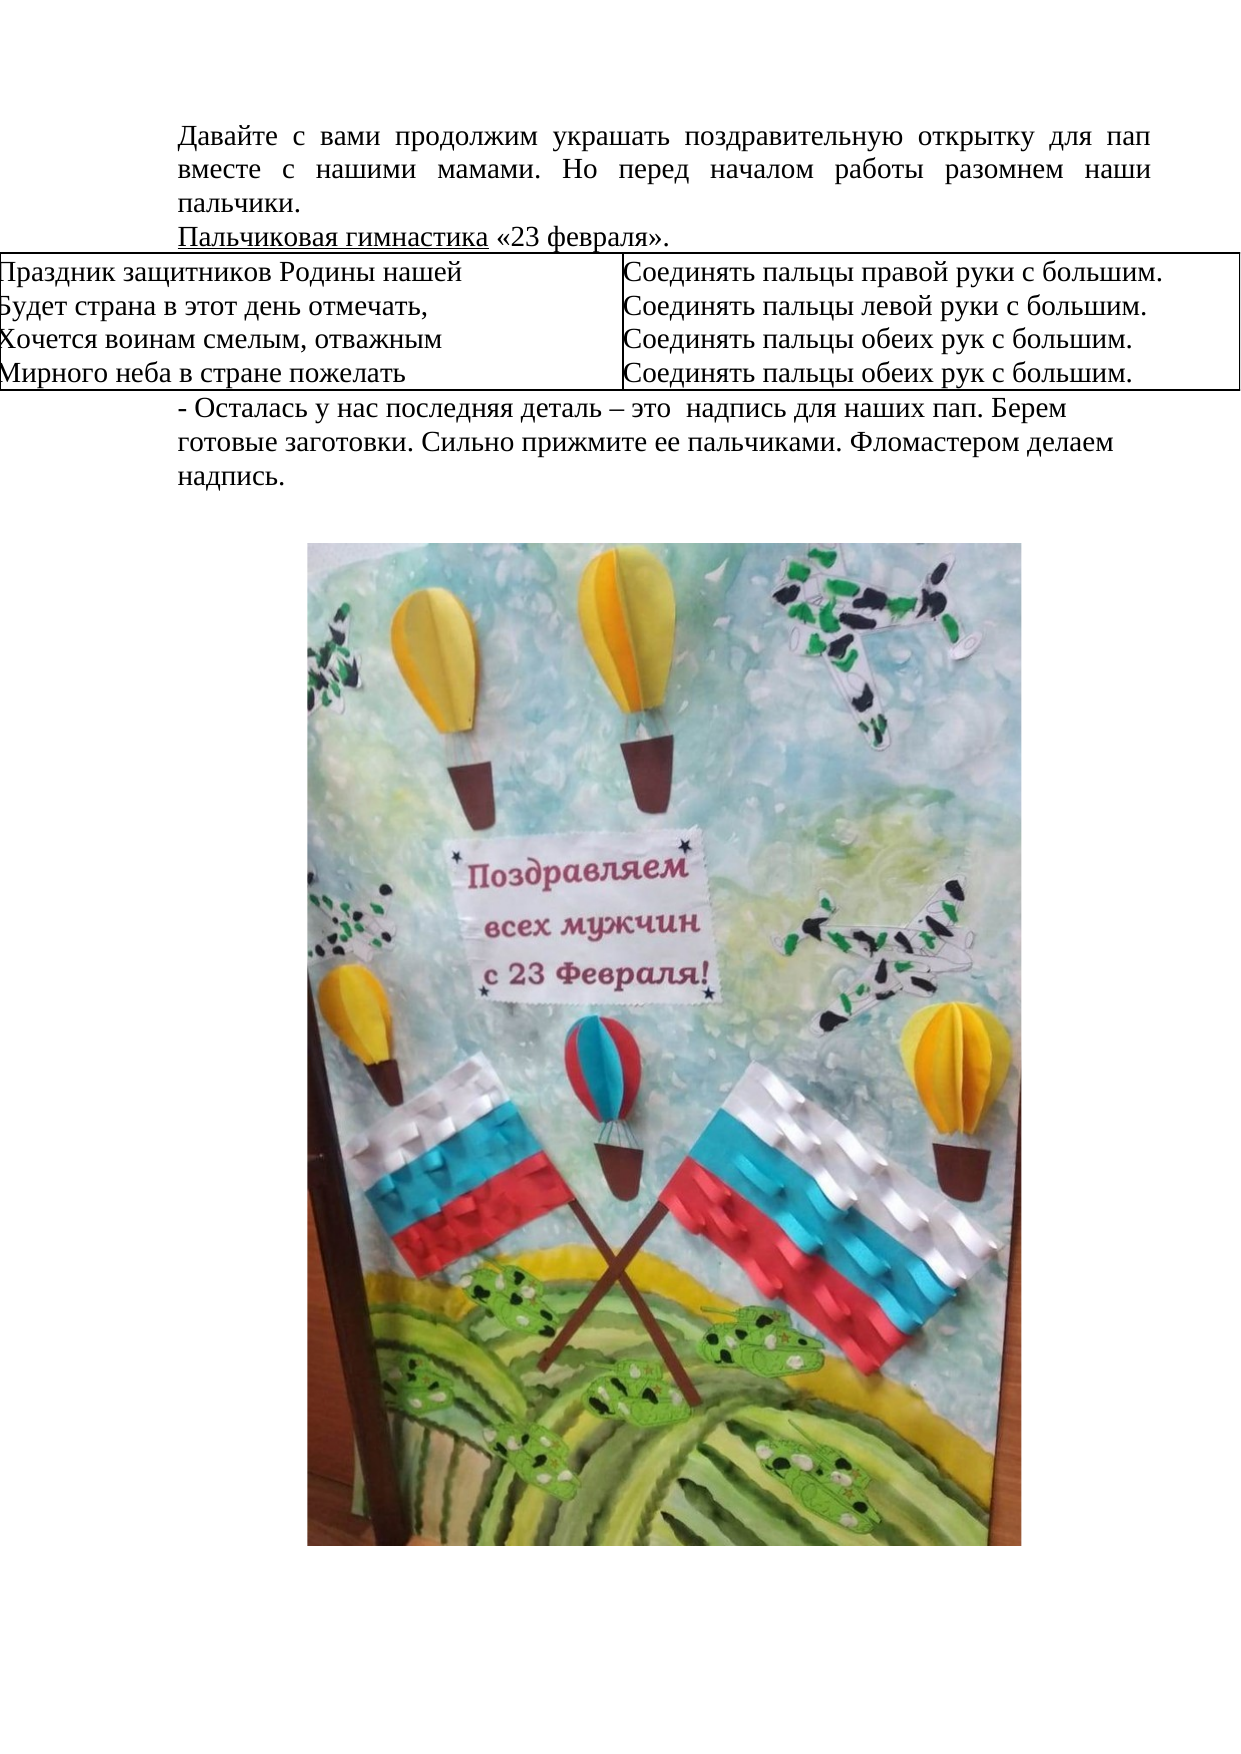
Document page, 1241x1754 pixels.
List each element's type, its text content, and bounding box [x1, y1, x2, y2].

table_header Соединять пальцы правой руки с большим. Соединять пальцы левой руки с большим. Соединять пальцы обеих рук с большим. Соединять пальцы обеих рук с большим. [624, 254, 1239, 388]
picture [307, 543, 1022, 1546]
text Давайте с вами продолжим украшать поздравительную открытку для пап вместе с нашими мамами. Но перед началом работы разомнем наши пальчики. [177, 118, 1152, 219]
text - Осталась у нас последняя деталь – это надпись для наших пап. Берем готовые заготовки. Сильно прижмите ее пальчиками. Фломастером делаем надпись. [177, 391, 1152, 491]
table_header Праздник защитников Родины нашей Будет страна в этот день отмечать, Хочется воинам смелым, отважным Мирного неба в стране пожелать [1, 254, 622, 388]
text Пальчиковая гимнастика «23 февраля». [177, 219, 1152, 252]
